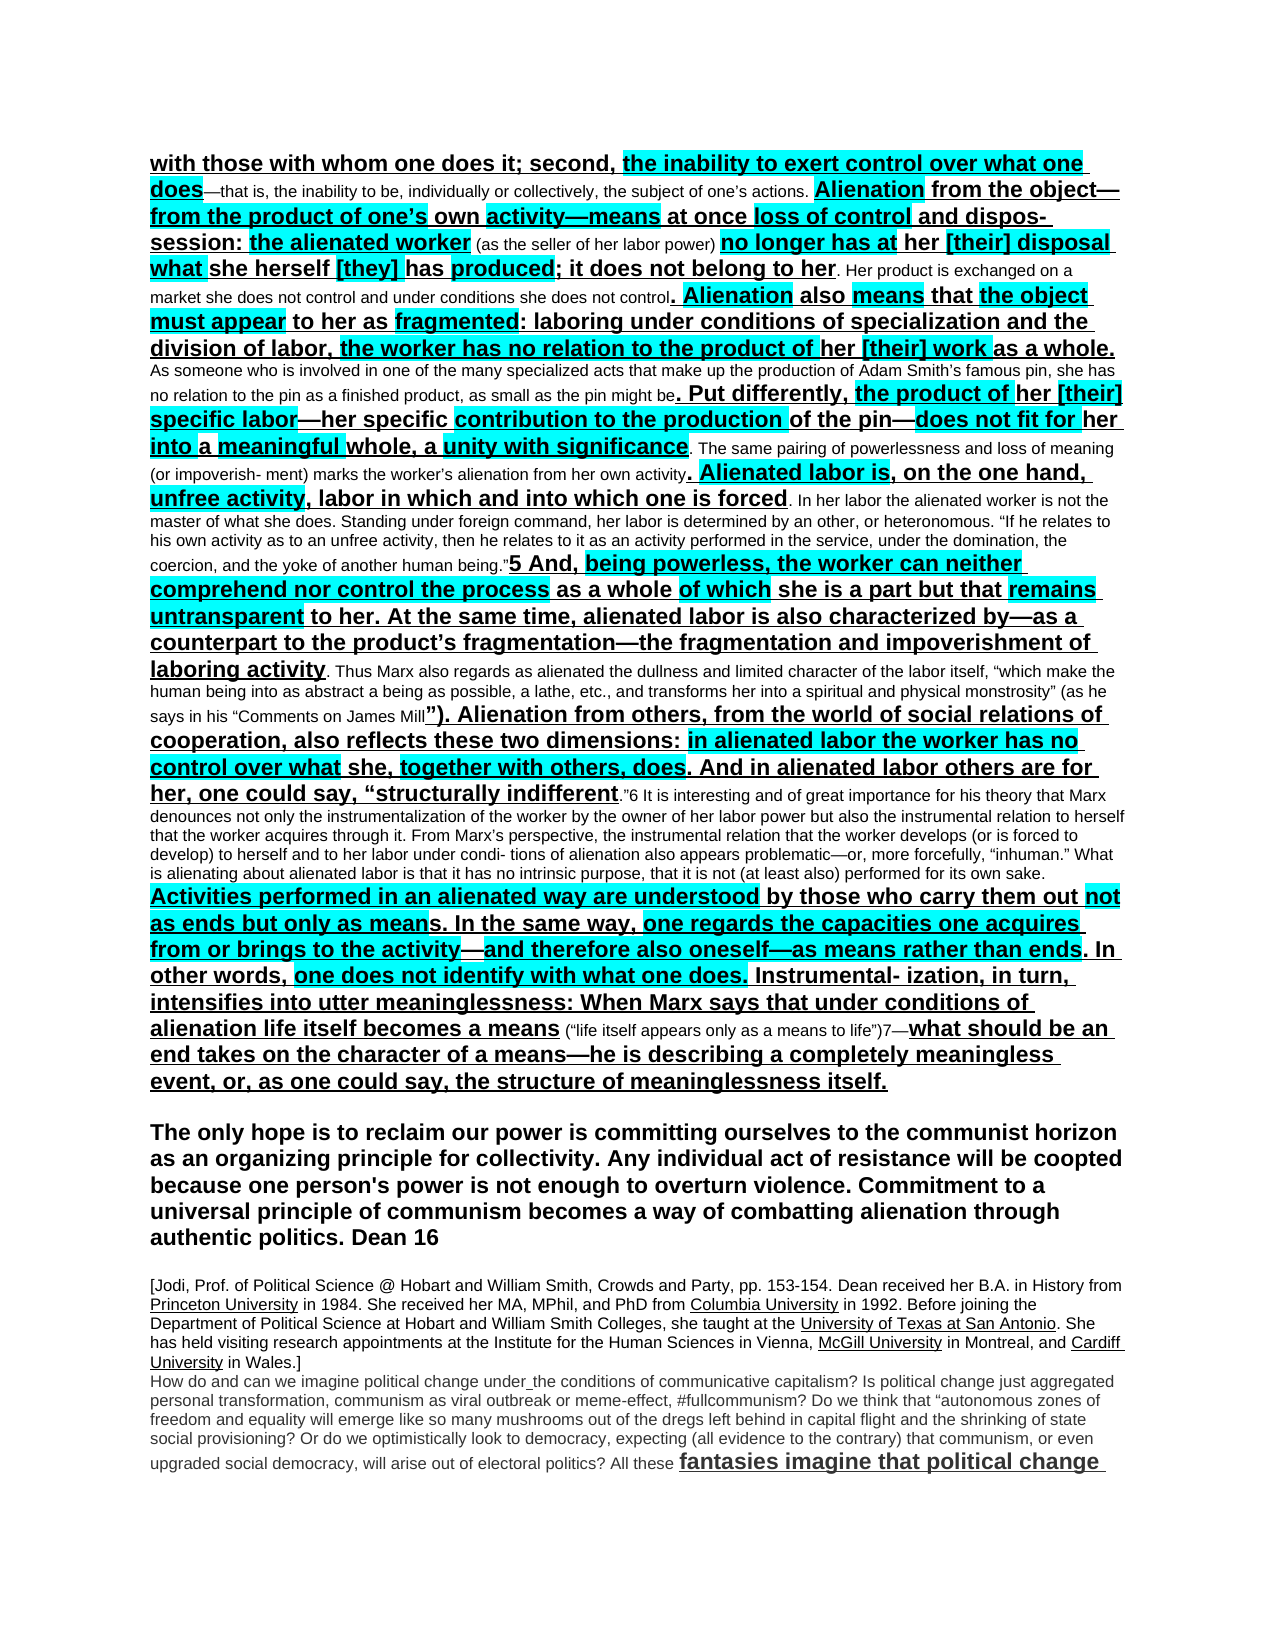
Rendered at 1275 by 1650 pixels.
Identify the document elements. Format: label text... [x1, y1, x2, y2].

text The only hope is to reclaim our power is committing ourselves to the communist horizon as an organizing principle for collectivity. Any individual act of resistance will be coopted because one person's power is not enough to overturn violence. Commitment to a universal principle of communism becomes a way of combatting alienation through authentic politics. Dean 16 [150, 1119, 1125, 1251]
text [150, 1372, 1125, 1474]
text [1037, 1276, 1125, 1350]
